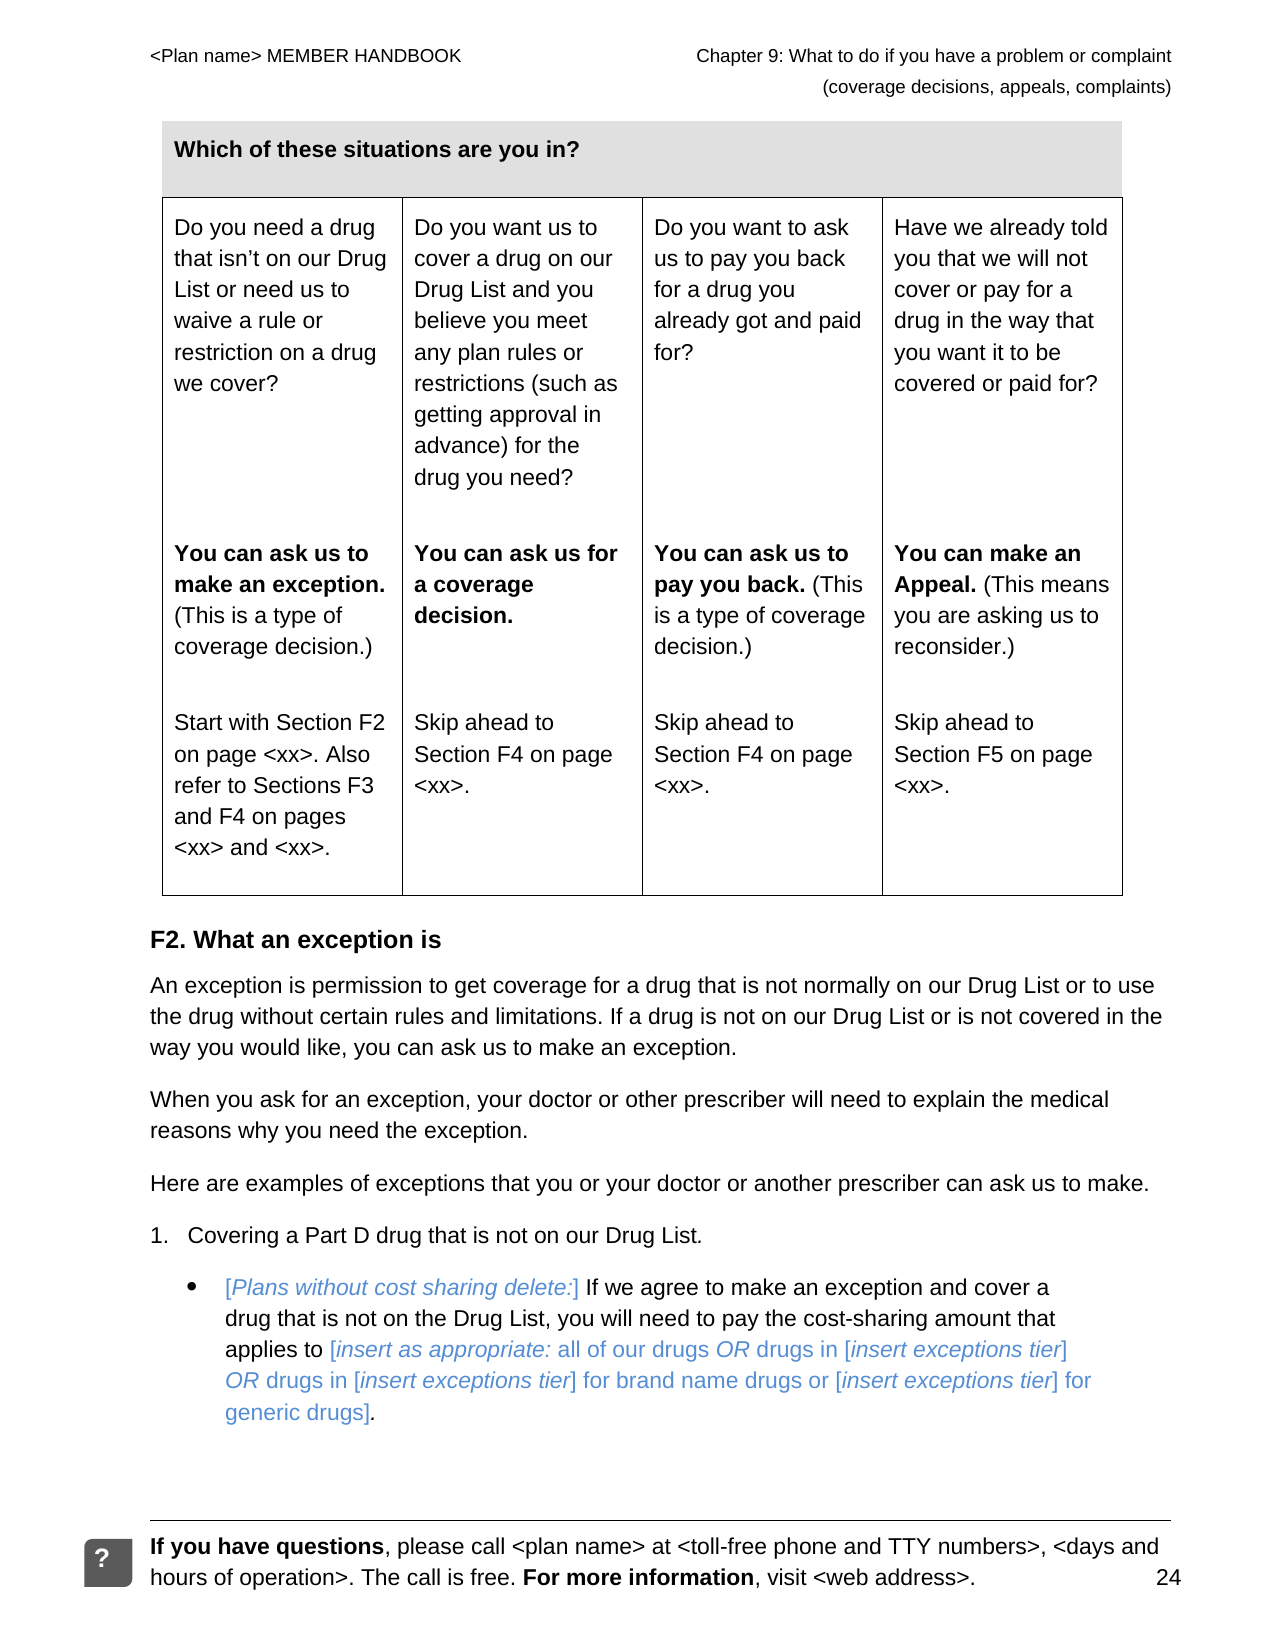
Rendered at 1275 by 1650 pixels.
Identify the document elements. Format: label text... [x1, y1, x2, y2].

table_cell Start with Section F2 on page <xx>. Also refer to Sections F3 and F4 on pages <xx> and <xx>. [163, 694, 402, 895]
text An exception is permission to get coverage for a drug that is not normally on our Drug List or to use the drug without certain rules and limitations. If a drug is not on our Drug List or is not covered in the way you would like, you can ask us to make an exception. [150, 968, 1171, 1062]
subtitle F2. What an exception is [150, 922, 1096, 956]
table_header Which of these situations are you in? [162, 121, 1122, 197]
list Covering a Part D drug that is not on our Drug List. [150, 1218, 1096, 1249]
table_cell Do you need a drug that isn’t on our Drug List or need us to waive a rule or restriction on a drug we cover? [163, 198, 402, 524]
text Here are examples of exceptions that you or your doctor or another prescriber can ask us to make. [150, 1166, 1171, 1197]
table_cell Skip ahead to Section F4 on page <xx>. [403, 694, 642, 895]
table_cell Do you want to ask us to pay you back for a drug you already got and paid for? [643, 198, 882, 524]
table_cell You can make an Appeal. (This means you are asking us to reconsider.) [883, 524, 1122, 694]
table_cell You can ask us for a coverage decision. [403, 524, 642, 694]
table_cell Skip ahead to Section F4 on page <xx>. [643, 694, 882, 895]
table_cell You can ask us to make an exception. (This is a type of coverage decision.) [163, 524, 402, 694]
table_cell Skip ahead to Section F5 on page <xx>. [883, 694, 1122, 895]
table_cell Have we already told you that we will not cover or pay for a drug in the way that you want it to be covered or paid for? [883, 198, 1122, 524]
text When you ask for an exception, your doctor or other prescriber will need to explain the medical reasons why you need the exception. [150, 1083, 1171, 1145]
list [Plans without cost sharing delete:] If we agree to make an exception and cover a drug that is not on the Drug List, you will need to pay the cost-sharing amount that applies to [insert as appropriate: all of our drugs OR drugs in [insert exceptions tier] OR drugs in [insert exceptions tier] for brand name drugs or [insert exceptions tier] for generic drugs]. [187, 1270, 1096, 1426]
table_cell You can ask us to pay you back. (This is a type of coverage decision.) [643, 524, 882, 694]
table_cell Do you want us to cover a drug on our Drug List and you believe you meet any plan rules or restrictions (such as getting approval in advance) for the drug you need? [403, 198, 642, 524]
